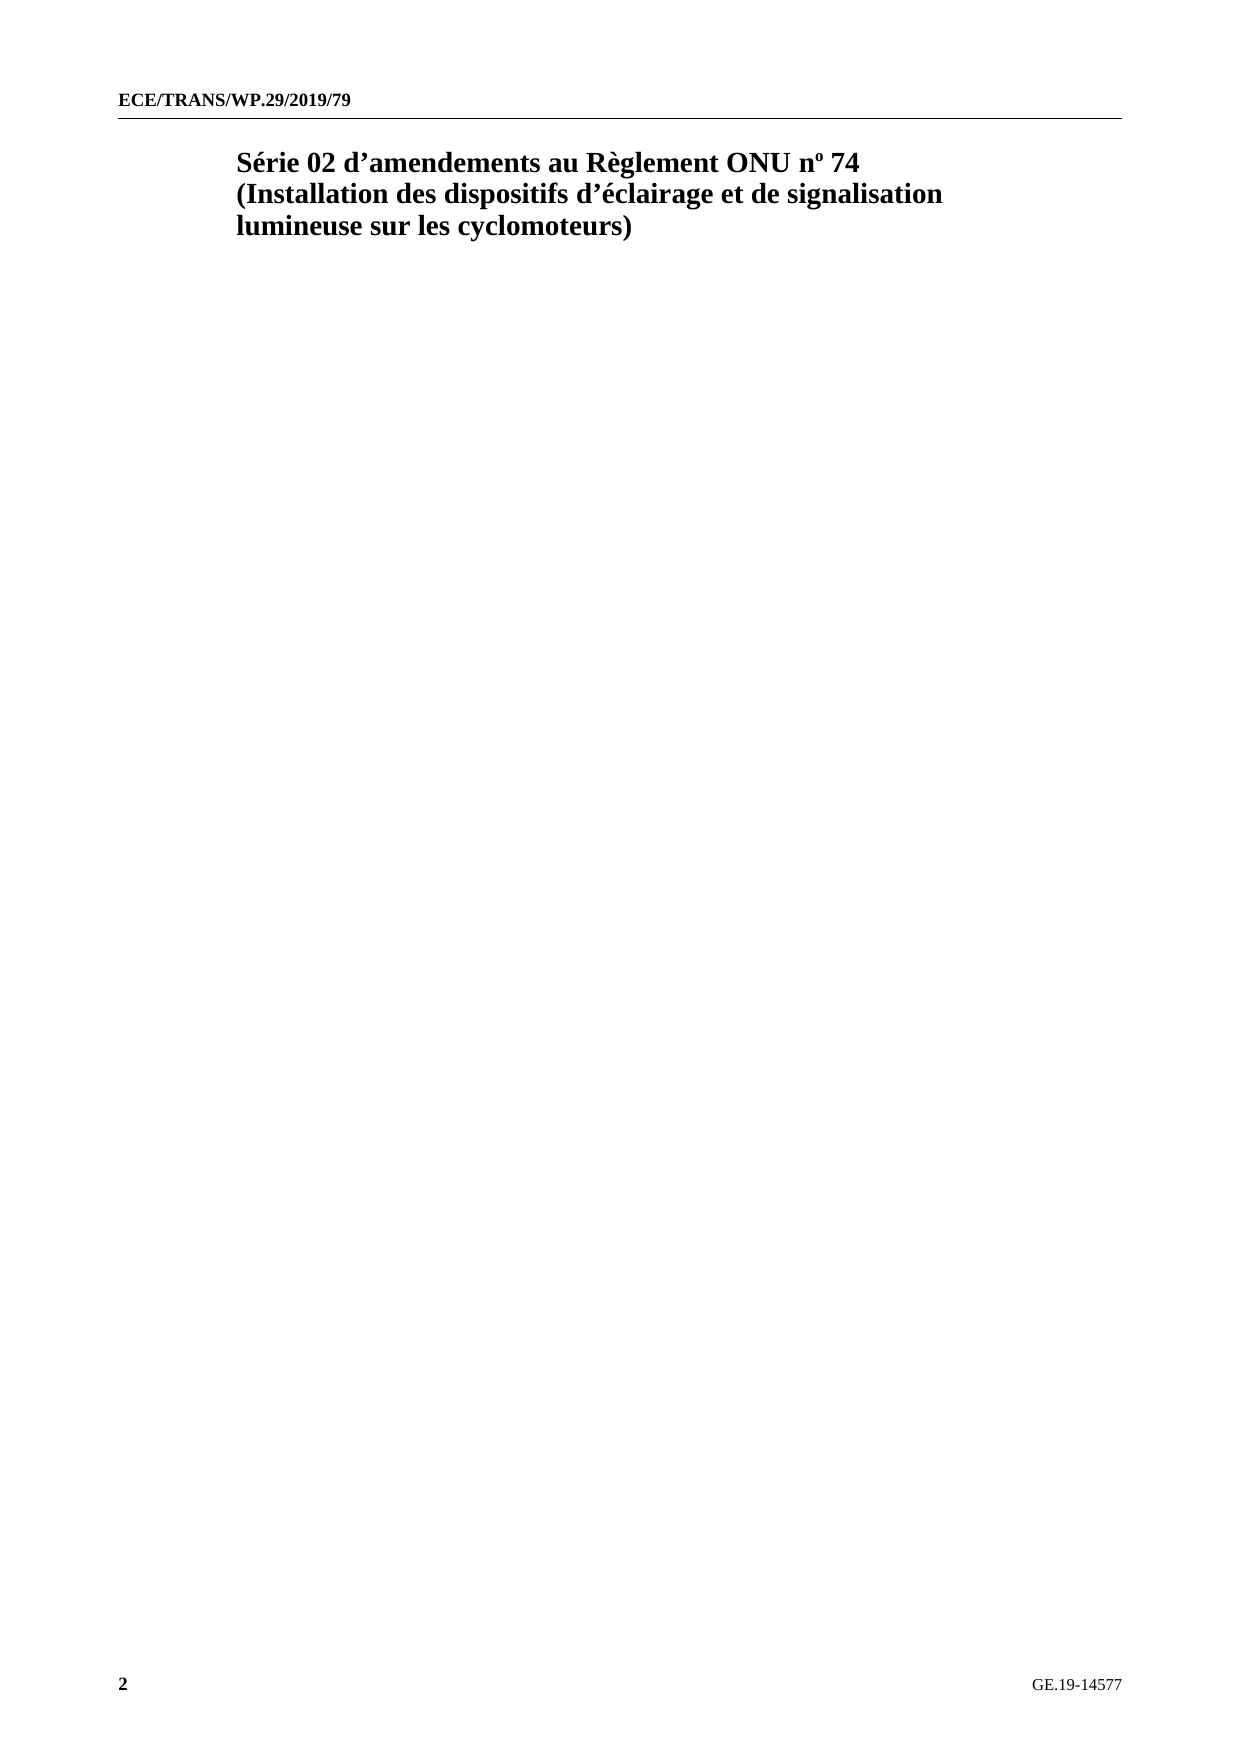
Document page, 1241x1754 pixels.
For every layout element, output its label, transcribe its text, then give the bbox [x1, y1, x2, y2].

text Série 02 d’amendements au Règlement ONU no 74 (Installation des dispositifs d’éclairage et de signalisation lumineuse sur les cyclomoteurs) [118, 148, 1004, 241]
